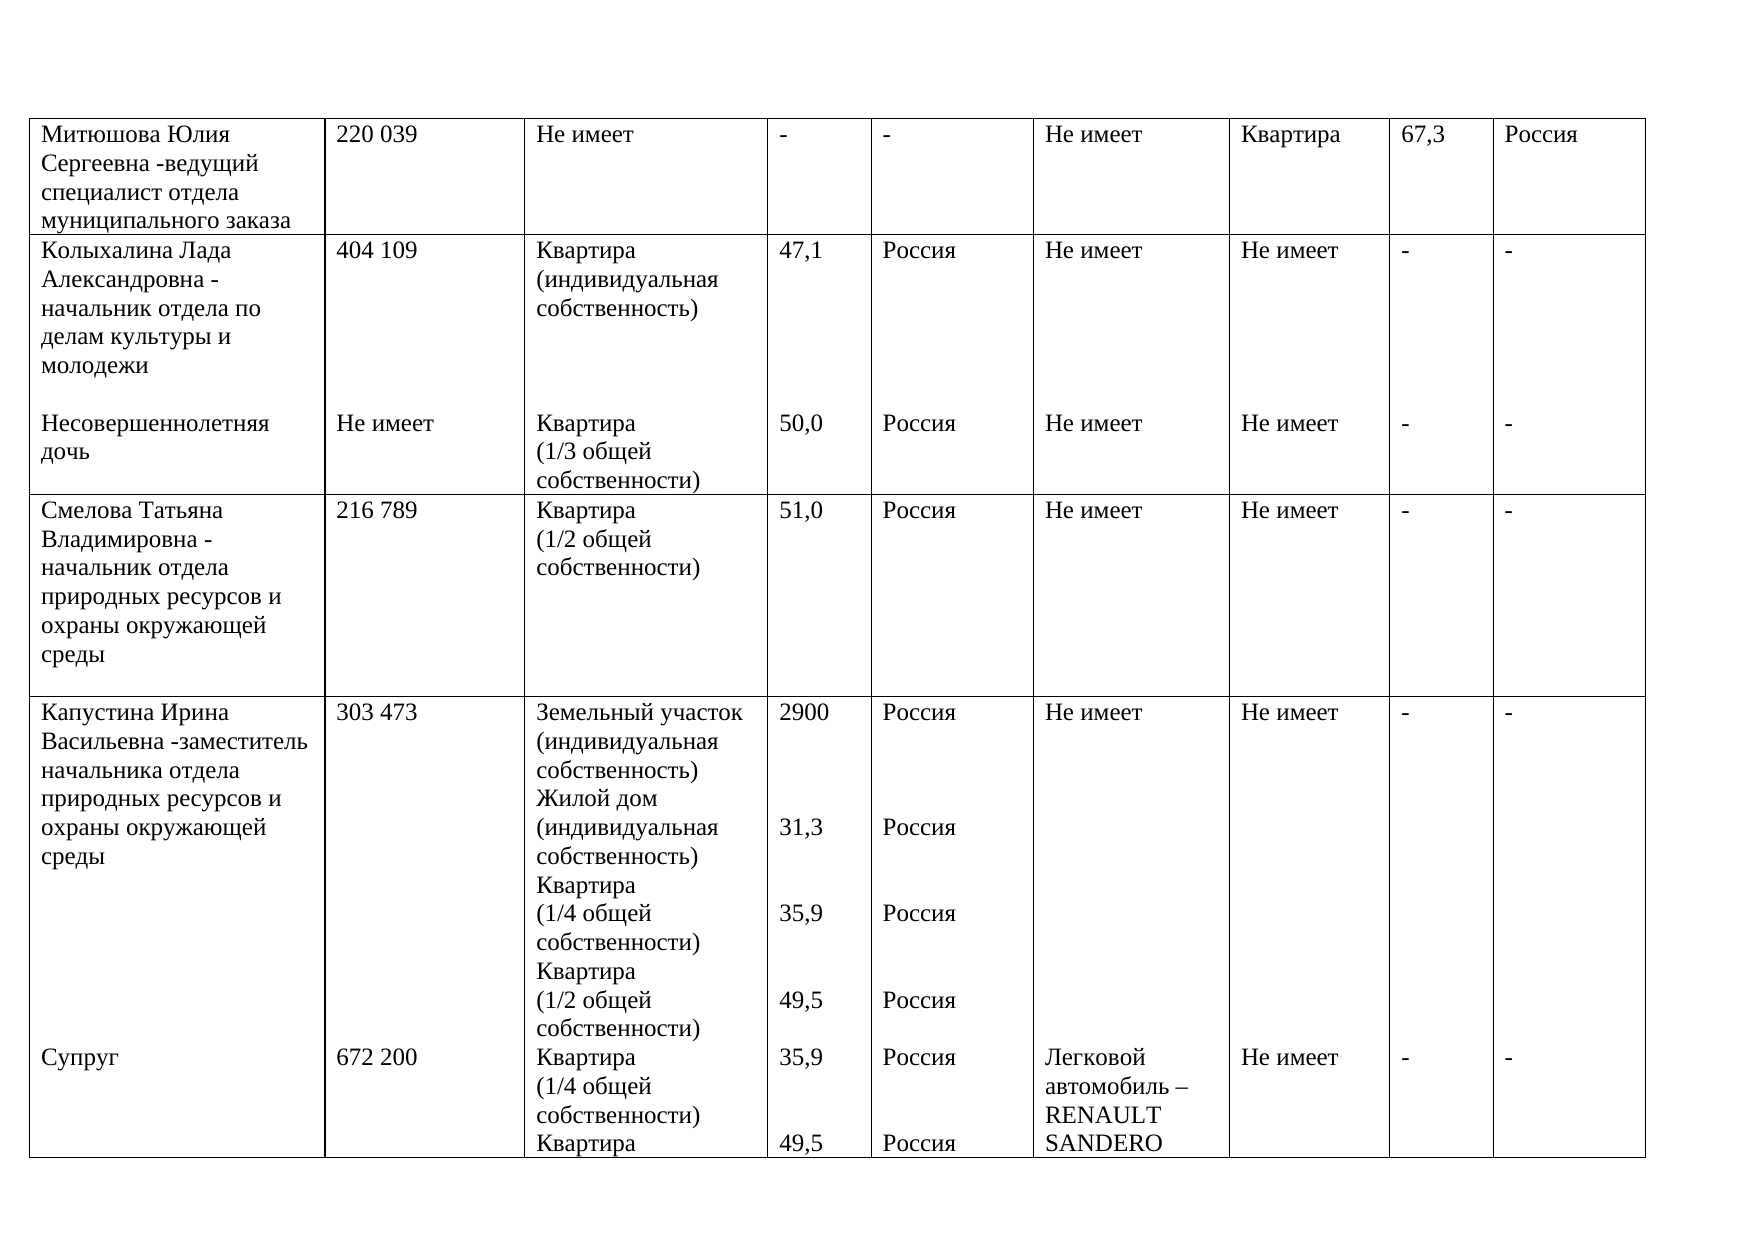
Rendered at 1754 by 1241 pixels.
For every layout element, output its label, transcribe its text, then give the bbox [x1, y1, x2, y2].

table_cell Не имеет [1230, 495, 1389, 696]
table_cell Не имеет Не имеет [1230, 235, 1389, 494]
table_cell Квартира (индивидуальная собственность) Квартира (1/3 общей собственности) [525, 235, 767, 494]
table_cell - - [1494, 235, 1645, 494]
table_cell Колыхалина Лада Александровна -начальник отдела по делам культуры и молодежи Несовершеннолетняя дочь [30, 235, 324, 494]
table_cell 220 039 [326, 119, 524, 234]
table_cell Квартира [1230, 119, 1389, 234]
table_cell - - - [1390, 697, 1493, 1157]
table_cell - [1494, 495, 1645, 696]
table_cell 47,1 50,0 [768, 235, 871, 494]
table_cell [1230, 697, 1389, 1157]
table_cell Россия Россия [872, 235, 1033, 494]
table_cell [768, 697, 871, 1157]
table_cell 216 789 [326, 495, 524, 696]
table_cell - - - [1494, 697, 1645, 1157]
table_cell Митюшова Юлия Сергеевна -ведущий специалист отдела муниципального заказа [30, 119, 324, 234]
table_cell 51,0 [768, 495, 871, 696]
table_cell 404 109 Не имеет [326, 235, 524, 494]
table_cell Не имеет [1034, 119, 1229, 234]
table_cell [525, 697, 767, 1157]
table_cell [30, 697, 324, 1157]
table_cell Не имеет [1034, 495, 1229, 696]
table_cell Россия [872, 495, 1033, 696]
table_cell Не имеет [525, 119, 767, 234]
table_cell Квартира (1/2 общей собственности) [525, 495, 767, 696]
table_cell - [872, 119, 1033, 234]
table_cell Россия [1494, 119, 1645, 234]
table_cell - - [1390, 235, 1493, 494]
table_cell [872, 697, 1033, 1157]
table_cell - [768, 119, 871, 234]
table_cell Не имеет Не имеет [1034, 235, 1229, 494]
table_cell - [1390, 495, 1493, 696]
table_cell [326, 697, 524, 1157]
table_cell 67,3 [1390, 119, 1493, 234]
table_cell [1034, 697, 1229, 1157]
table_cell Смелова Татьяна Владимировна -начальник отдела природных ресурсов и охраны окружающей среды [30, 495, 324, 696]
